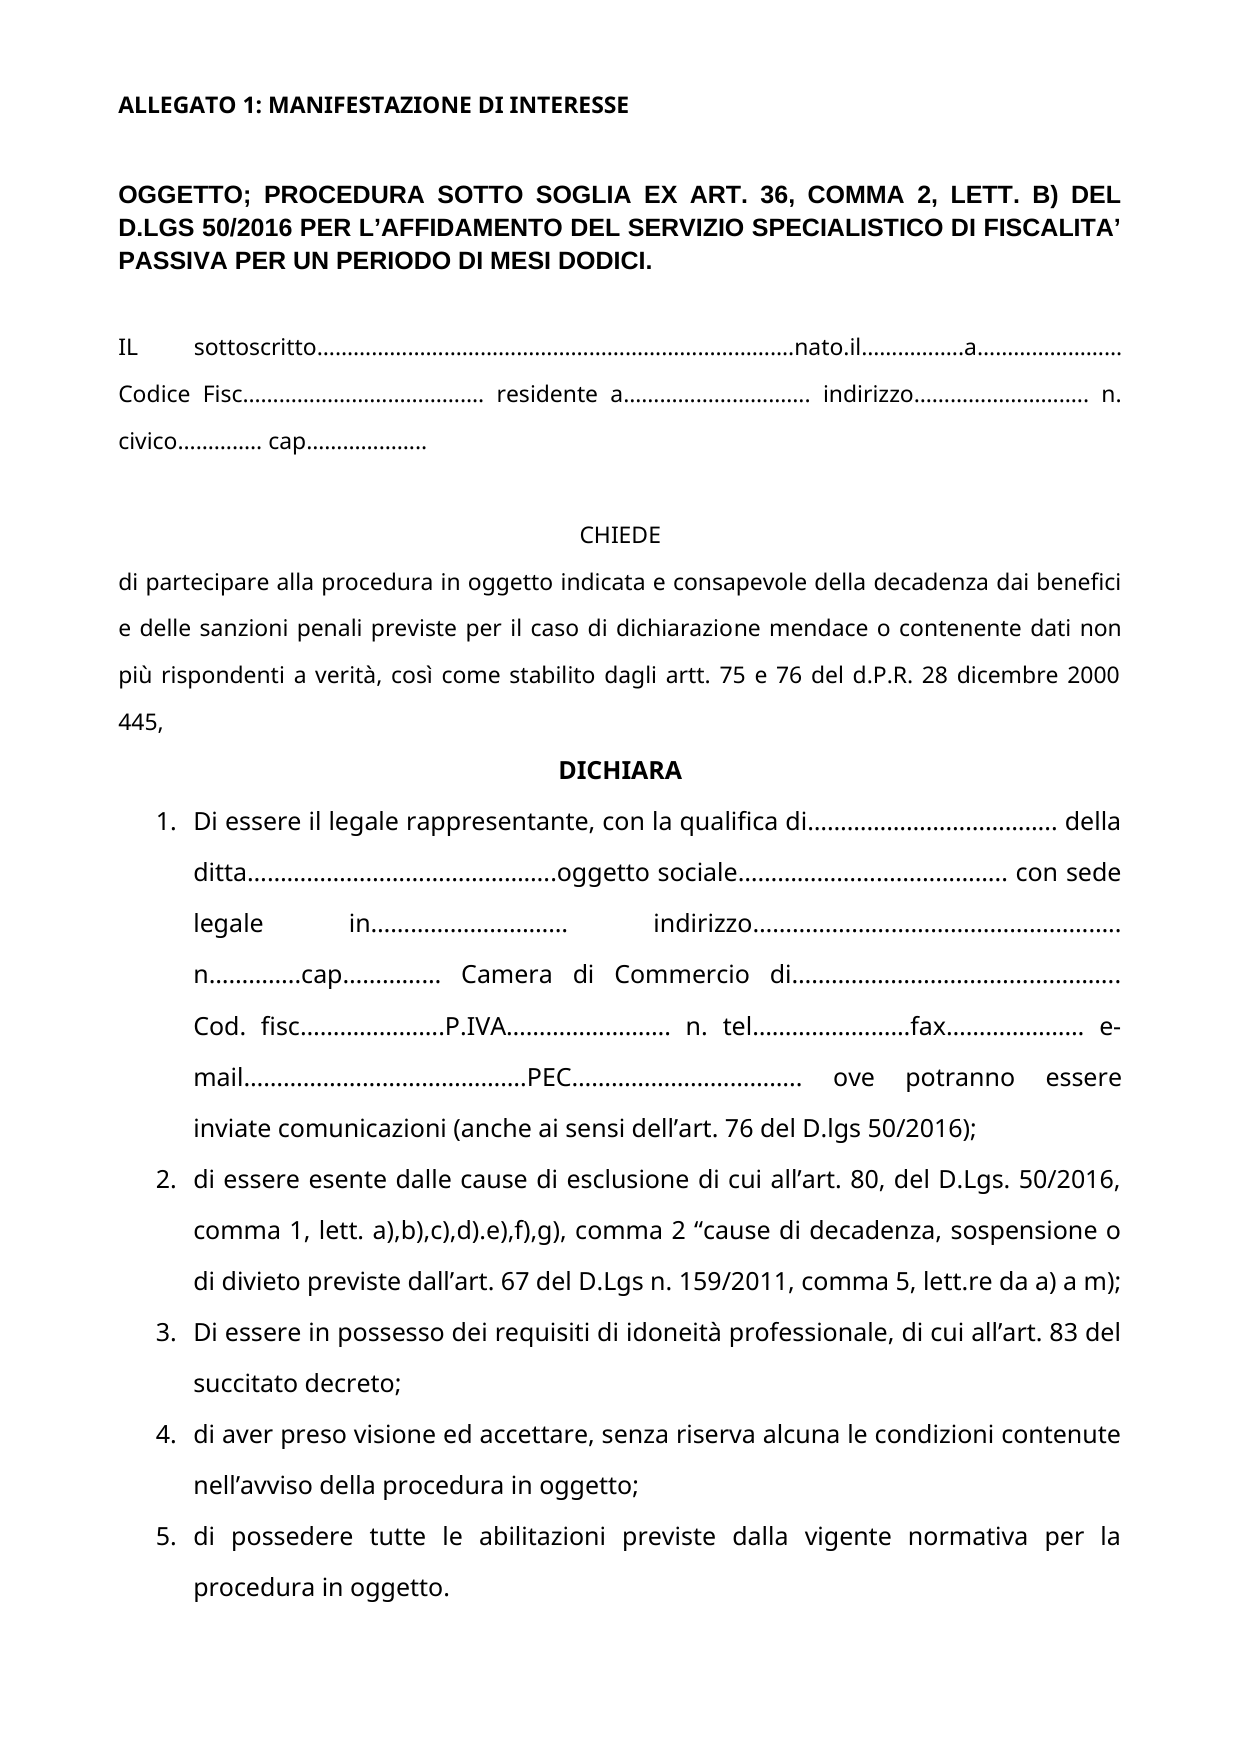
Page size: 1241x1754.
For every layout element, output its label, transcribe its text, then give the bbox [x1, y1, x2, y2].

list Di essere in possesso dei requisiti di idoneità professionale, di cui all’art. 83 del succitato decreto; [156, 1314, 1122, 1399]
list di essere esente dalle cause di esclusione di cui all’art. 80, del D.Lgs. 50/2016, comma 1, lett. a),b),c),d).e),f),g), comma 2 “cause di decadenza, sospensione o di divieto previste dall’art. 67 del D.Lgs n. 159/2011, comma 5, lett.re da a) a m); [156, 1161, 1122, 1297]
text DICHIARA [118, 753, 1122, 787]
list di aver preso visione ed accettare, senza riserva alcuna le condizioni contenute nell’avviso della procedura in oggetto; [156, 1416, 1122, 1502]
text IL sottoscritto…………………………………………………………………….nato.il……………..a…………………… Codice Fisc…………………………………. residente a…………………………. indirizzo……………………….. n. civico………….. cap……………….. [118, 331, 1122, 456]
list di possedere tutte le abilitazioni previste dalla vigente normativa per la procedura in oggetto. [156, 1518, 1122, 1604]
text OGGETTO; PROCEDURA SOTTO SOGLIA EX ART. 36, COMMA 2, LETT. B) DEL D.LGS 50/2016 PER L’AFFIDAMENTO DEL SERVIZIO SPECIALISTICO DI FISCALITA’ PASSIVA PER UN PERIODO DI MESI DODICI. [118, 180, 1122, 275]
text CHIEDE [118, 518, 1122, 550]
list Di essere il legale rappresentante, con la qualifica di……………………………….. della ditta………………………………………..oggetto sociale………………………………….. con sede legale in………………………… indirizzo……………………………………………….. n…………..cap…………… Camera di Commercio di………………………………………….. Cod. fisc………………….P.IVA……………………. n. tel……………………fax………………… e-mail…………………………………….PEC…………………………….. ove potranno essere inviate comunicazioni (anche ai sensi dell’art. 76 del D.lgs 50/2016); [156, 804, 1122, 1144]
text ALLEGATO 1: MANIFESTAZIONE DI INTERESSE [118, 89, 1122, 120]
text di partecipare alla procedura in oggetto indicata e consapevole della decadenza dai benefici e delle sanzioni penali previste per il caso di dichiarazione mendace o contenente dati non più rispondenti a verità, così come stabilito dagli artt. 75 e 76 del d.P.R. 28 dicembre 2000 445, [118, 565, 1122, 737]
